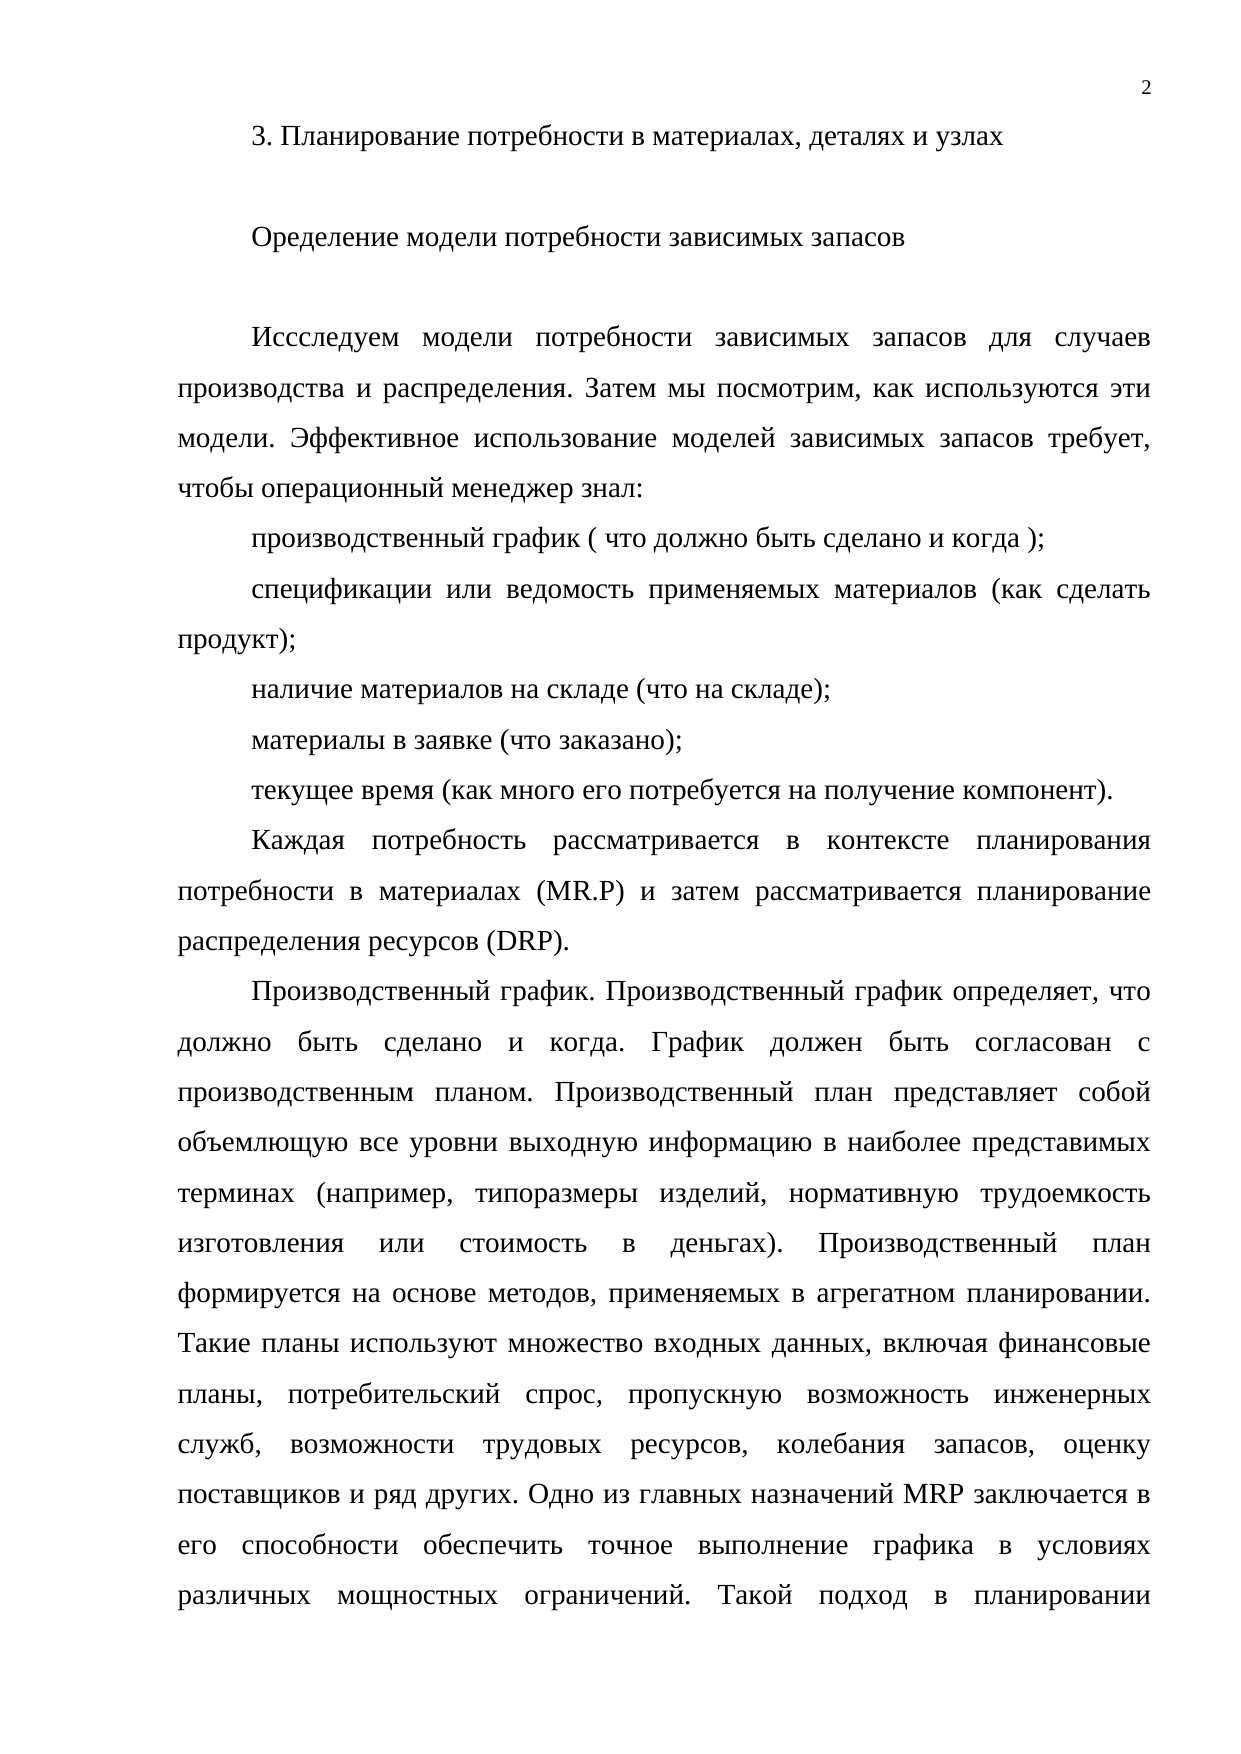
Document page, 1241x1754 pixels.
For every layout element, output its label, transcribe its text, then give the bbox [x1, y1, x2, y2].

text Каждая потребность рассматривается в контексте планирования потребности в материалах (МR.Р) и затем рассматривается планирование распределения ресурсов (DRР). [177, 822, 1152, 957]
text спецификации или ведомость применяемых материалов (как сделать продукт); [177, 571, 1152, 655]
text производственный график ( что должно быть сделано и когда ); [177, 521, 1152, 554]
text Оределение модели потребности зависимых запасов [177, 219, 1152, 252]
text наличие материалов на складе (что на складе); [177, 672, 1152, 705]
text материалы в заявке (что заказано); [177, 722, 1152, 755]
text 3. Планирование потребности в материалах, деталях и узлах [177, 118, 1152, 152]
text текущее время (как много его потребуется на получение компонент). [177, 772, 1152, 806]
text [177, 973, 1152, 1611]
text Иссследуем модели потребности зависимых запасов для случаев производства и распределения. Затем мы посмотрим, как используются эти модели. Эффективное использование моделей зависимых запасов требует, чтобы операционный менеджер знал: [177, 319, 1152, 504]
